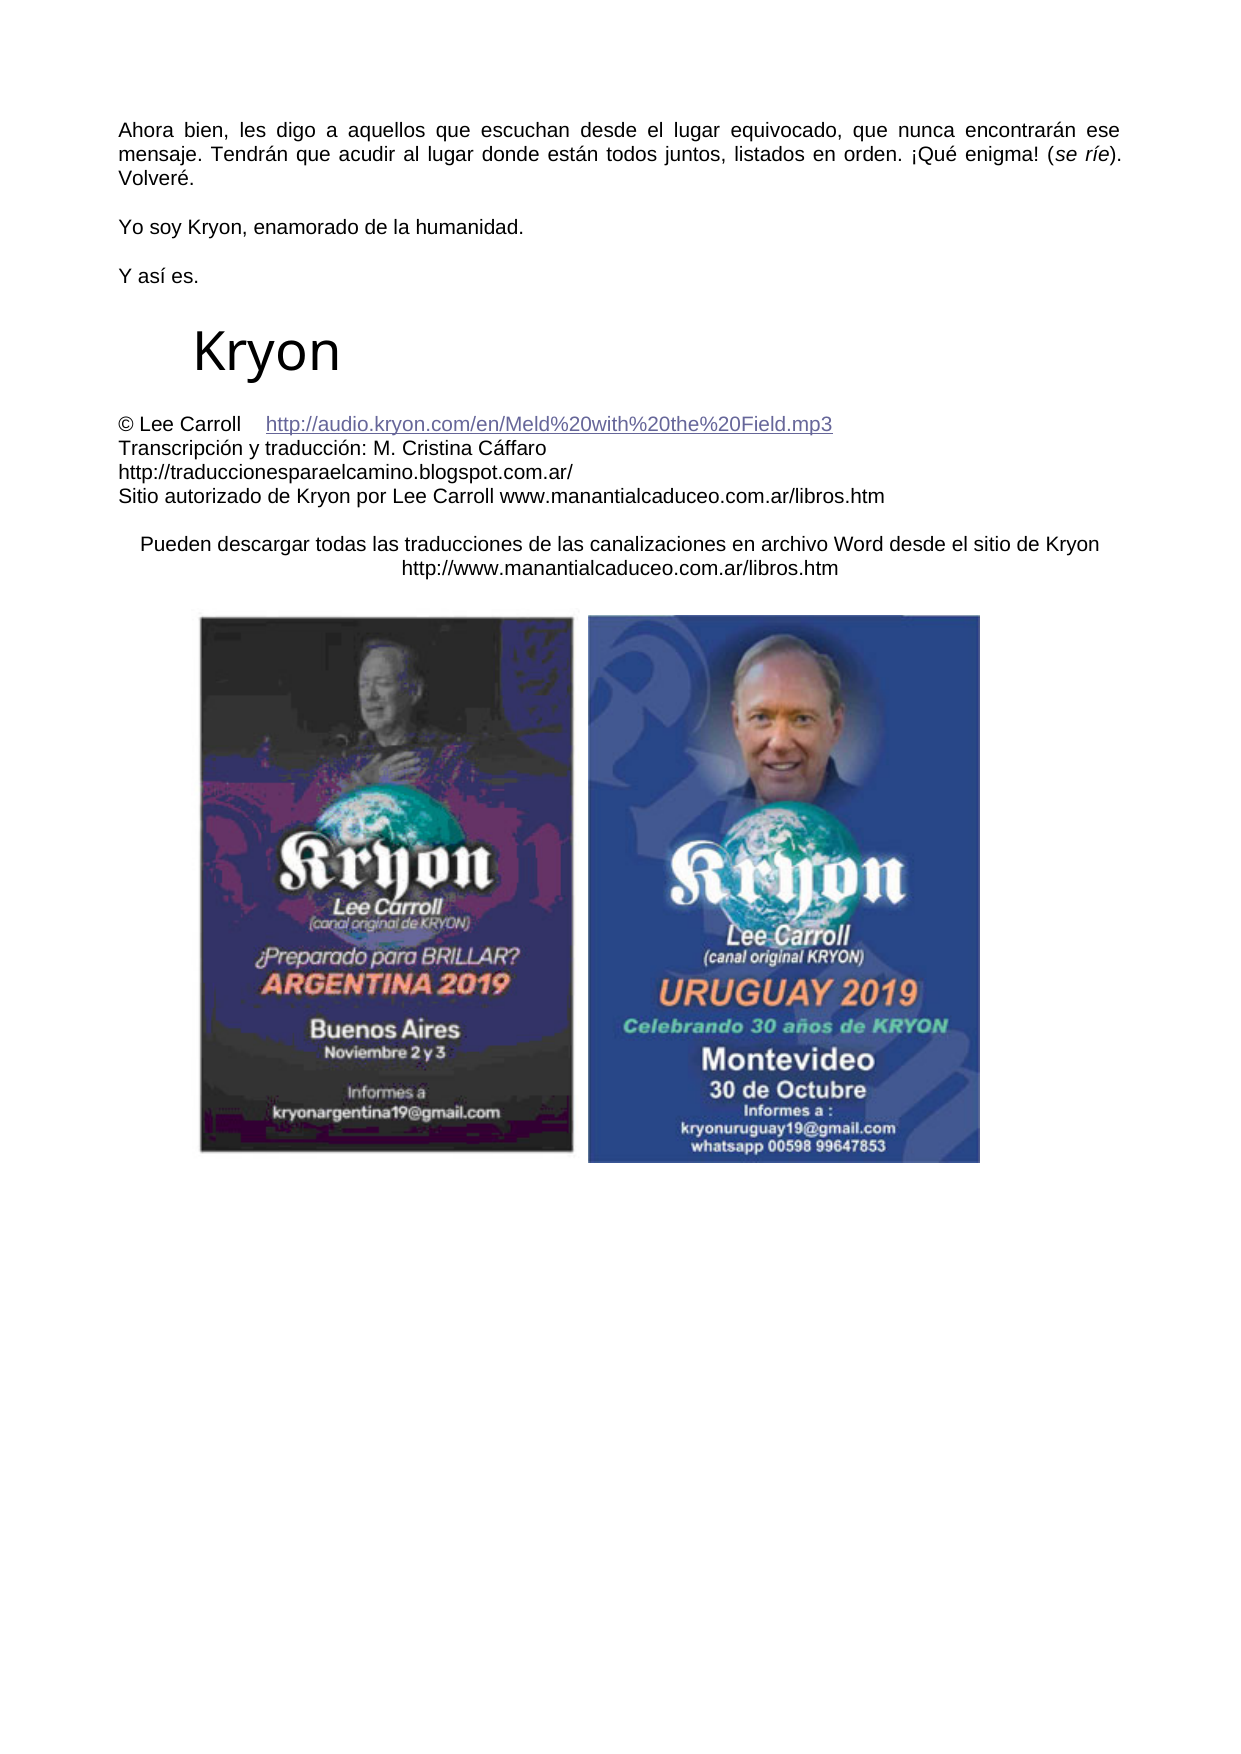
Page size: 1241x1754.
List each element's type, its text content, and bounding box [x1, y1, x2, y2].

text Yo soy Kryon, enamorado de la humanidad. [118, 215, 1122, 239]
picture [191, 608, 583, 1163]
text © Lee Carroll http://audio.kryon.com/en/Meld%20with%20the%20Field.mp3 [118, 412, 1122, 436]
text Ahora bien, les digo a aquellos que escuchan desde el lugar equivocado, que nunca encontrarán ese mensaje. Tendrán que acudir al lugar donde están todos juntos, listados en orden. ¡Qué enigma! (se ríe). Volveré. [118, 118, 1122, 190]
text Kryon [118, 313, 1122, 387]
text Y así es. [118, 264, 1122, 288]
text Pueden descargar todas las traducciones de las canalizaciones en archivo Word desde el sitio de Kryon http://www.manantialcaduceo.com.ar/libros.htm [118, 531, 1122, 579]
picture [588, 615, 980, 1163]
text Transcripción y traducción: M. Cristina Cáffaro http://traduccionesparaelcamino.blogspot.com.ar/ Sitio autorizado de Kryon por Lee Carroll www.manantialcaduceo.com.ar/libros.htm [118, 436, 1122, 507]
